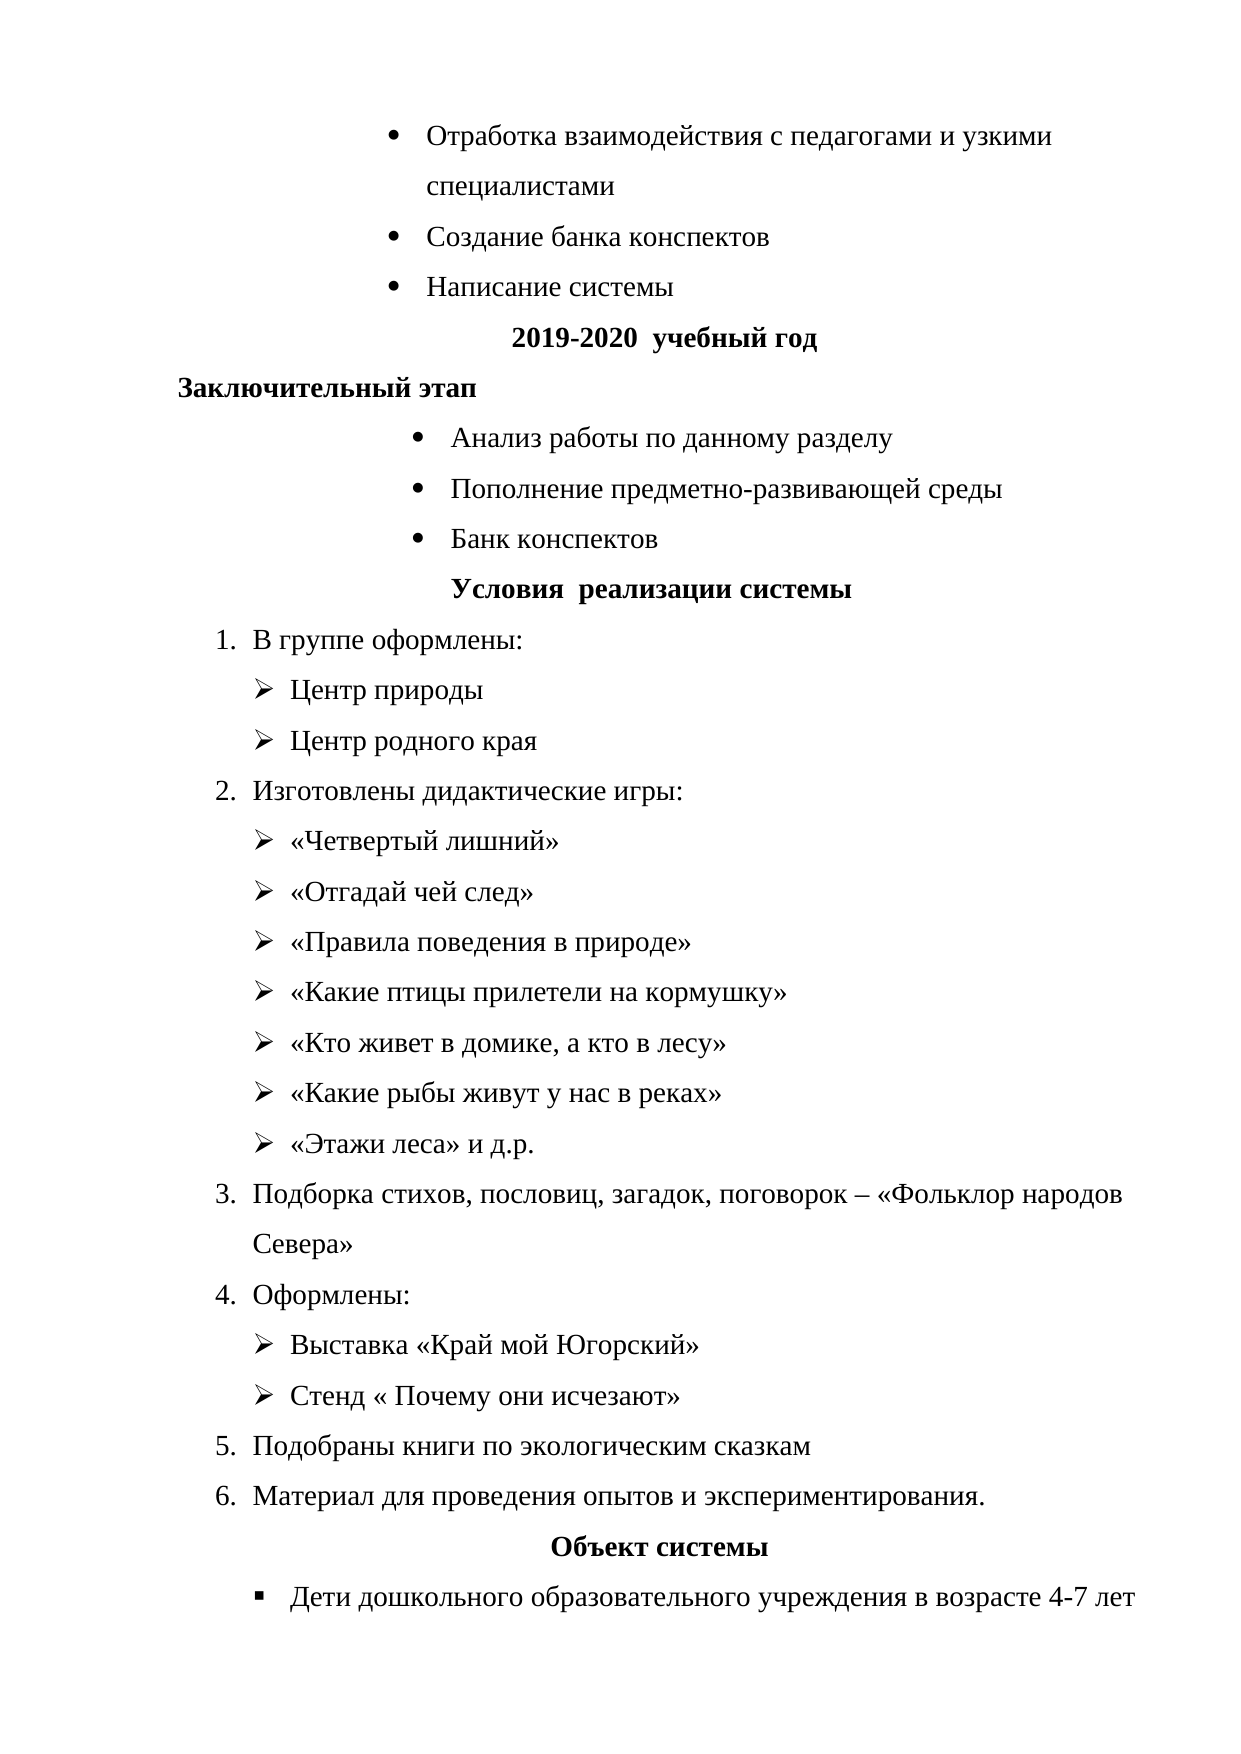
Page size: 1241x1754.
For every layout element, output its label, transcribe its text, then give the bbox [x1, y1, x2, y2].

list Отработка взаимодействия с педагогами и узкими специалистами [389, 118, 1152, 202]
text Объект системы [215, 1529, 1152, 1562]
list Дети дошкольного образовательного учреждения в возрасте 4-7 лет [252, 1579, 1152, 1613]
list Условия реализации системы [450, 572, 1152, 605]
list «Какие птицы прилетели на кормушку» [252, 974, 1152, 1008]
list Подборка стихов, пословиц, загадок, поговорок – «Фольклор народов Севера» [215, 1176, 1152, 1260]
text 2019-2020 учебный год [177, 320, 1152, 353]
list Анализ работы по данному разделу [413, 420, 1152, 454]
list «Отгадай чей след» [252, 874, 1152, 907]
list «Правила поведения в природе» [252, 924, 1152, 958]
list Центр родного края [252, 723, 1152, 756]
list Написание системы [389, 269, 1152, 303]
list Оформлены: [215, 1277, 1152, 1310]
list Пополнение предметно-развивающей среды [413, 471, 1152, 504]
list «Какие рыбы живут у нас в реках» [252, 1075, 1152, 1109]
list Центр природы [252, 672, 1152, 706]
list Подобраны книги по экологическим сказкам [215, 1428, 1152, 1462]
text Заключительный этап [177, 370, 1152, 403]
list «Кто живет в домике, а кто в лесу» [252, 1025, 1152, 1059]
list Создание банка конспектов [389, 219, 1152, 252]
list Выставка «Край мой Югорский» [252, 1327, 1152, 1361]
list Изготовлены дидактические игры: [215, 773, 1152, 807]
list Банк конспектов [413, 521, 1152, 555]
list Стенд « Почему они исчезают» [252, 1378, 1152, 1411]
list «Этажи леса» и д.р. [252, 1126, 1152, 1159]
list Материал для проведения опытов и экспериментирования. [215, 1478, 1152, 1512]
list «Четвертый лишний» [252, 823, 1152, 857]
list В группе оформлены: [215, 622, 1152, 655]
